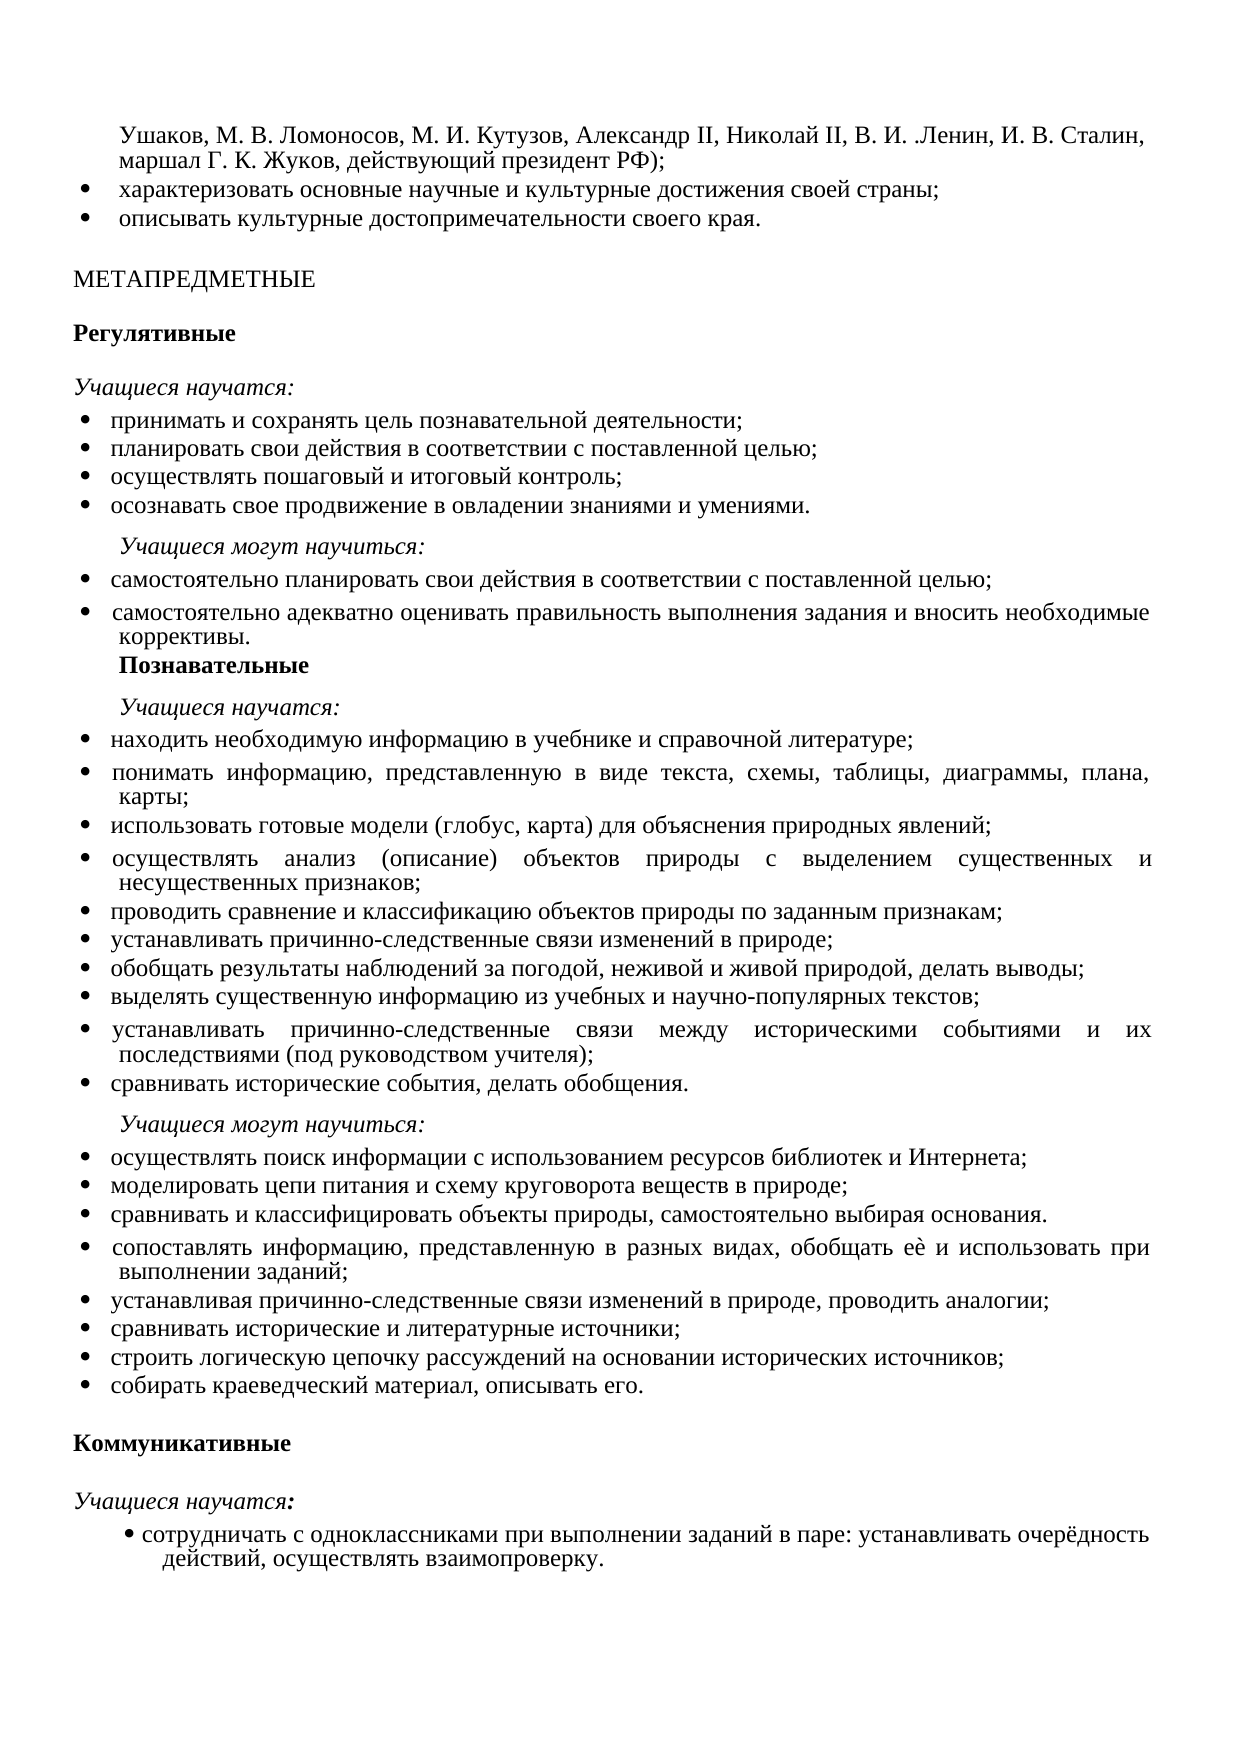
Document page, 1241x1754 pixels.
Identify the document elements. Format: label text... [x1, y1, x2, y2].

list собирать краеведческий материал, описывать его. [81, 1371, 1153, 1399]
list осуществлять анализ (описание) объектов природы с выделением существенных и несущественных признаков; [81, 847, 1153, 896]
list использовать готовые модели (глобус, карта) для объяснения природных явлений; [81, 810, 1153, 839]
list самостоятельно планировать свои действия в соответствии с поставленной целью; [81, 564, 1153, 593]
list строить логическую цепочку рассуждений на основании исторических источников; [81, 1342, 1153, 1371]
list принимать и сохранять цель познавательной деятельности; [81, 405, 1153, 433]
list устанавливать причинно-следственные связи изменений в природе; [81, 925, 1153, 953]
text Учащиеся могут научиться: [119, 531, 1153, 560]
text Учащиеся научатся: [73, 1486, 1153, 1515]
list описывать культурные достопримечательности своего края. [81, 203, 1153, 232]
list устанавливая причинно-следственные связи изменений в природе, проводить аналогии; [81, 1285, 1153, 1314]
text Ушаков, М. В. Ломоносов, М. И. Кутузов, Александр II, Николай II, В. И. .Ленин, И. В. Сталин, маршал Г. К. Жуков, действующий президент РФ); [119, 123, 1153, 174]
list характеризовать основные научные и культурные достижения своей страны; [81, 174, 1153, 203]
list осознавать свое продвижение в овладении знаниями и умениями. [81, 490, 1153, 519]
text Регулятивные [73, 318, 1153, 347]
list самостоятельно адекватно оценивать правильность выполнения задания и вносить необходимые коррективы. [81, 601, 1151, 650]
list сравнивать исторические и литературные источники; [81, 1314, 1153, 1342]
list устанавливать причинно-следственные связи между историческими событиями и их последствиями (под руководством учителя); [81, 1018, 1153, 1068]
text Учащиеся могут научиться: [119, 1109, 1153, 1138]
text Учащиеся научатся: [119, 692, 1153, 720]
list обобщать результаты наблюдений за погодой, неживой и живой природой, делать выводы; [81, 953, 1153, 982]
list понимать информацию, представленную в виде текста, схемы, таблицы, диаграммы, плана, карты; [81, 761, 1151, 810]
list выделять существенную информацию из учебных и научно-популярных текстов; [81, 982, 1153, 1010]
list осуществлять пошаговый и итоговый контроль; [81, 462, 1153, 490]
text МЕТАПРЕДМЕТНЫЕ [73, 264, 1153, 293]
list планировать свои действия в соответствии с поставленной целью; [81, 433, 1153, 462]
text  сотрудничать с одноклассниками при выполнении заданий в паре: устанавливать очерёдность действий, осуществлять взаимопроверку. [125, 1523, 1151, 1572]
list моделировать цепи питания и схему круговорота веществ в природе; [81, 1171, 1153, 1199]
text Учащиеся научатся: [73, 372, 1153, 400]
list сравнивать и классифицировать объекты природы, самостоятельно выбирая основания. [81, 1199, 1153, 1228]
list сравнивать исторические события, делать обобщения. [81, 1068, 1153, 1097]
text Познавательные [119, 651, 1153, 679]
list находить необходимую информацию в учебнике и справочной литературе; [81, 724, 1153, 753]
list сопоставлять информацию, представленную в разных видах, обобщать еѐ и использовать при выполнении заданий; [81, 1236, 1151, 1285]
text Коммуникативные [73, 1429, 1153, 1457]
list проводить сравнение и классификацию объектов природы по заданным признакам; [81, 896, 1153, 925]
list осуществлять поиск информации с использованием ресурсов библиотек и Интернета; [81, 1142, 1153, 1171]
